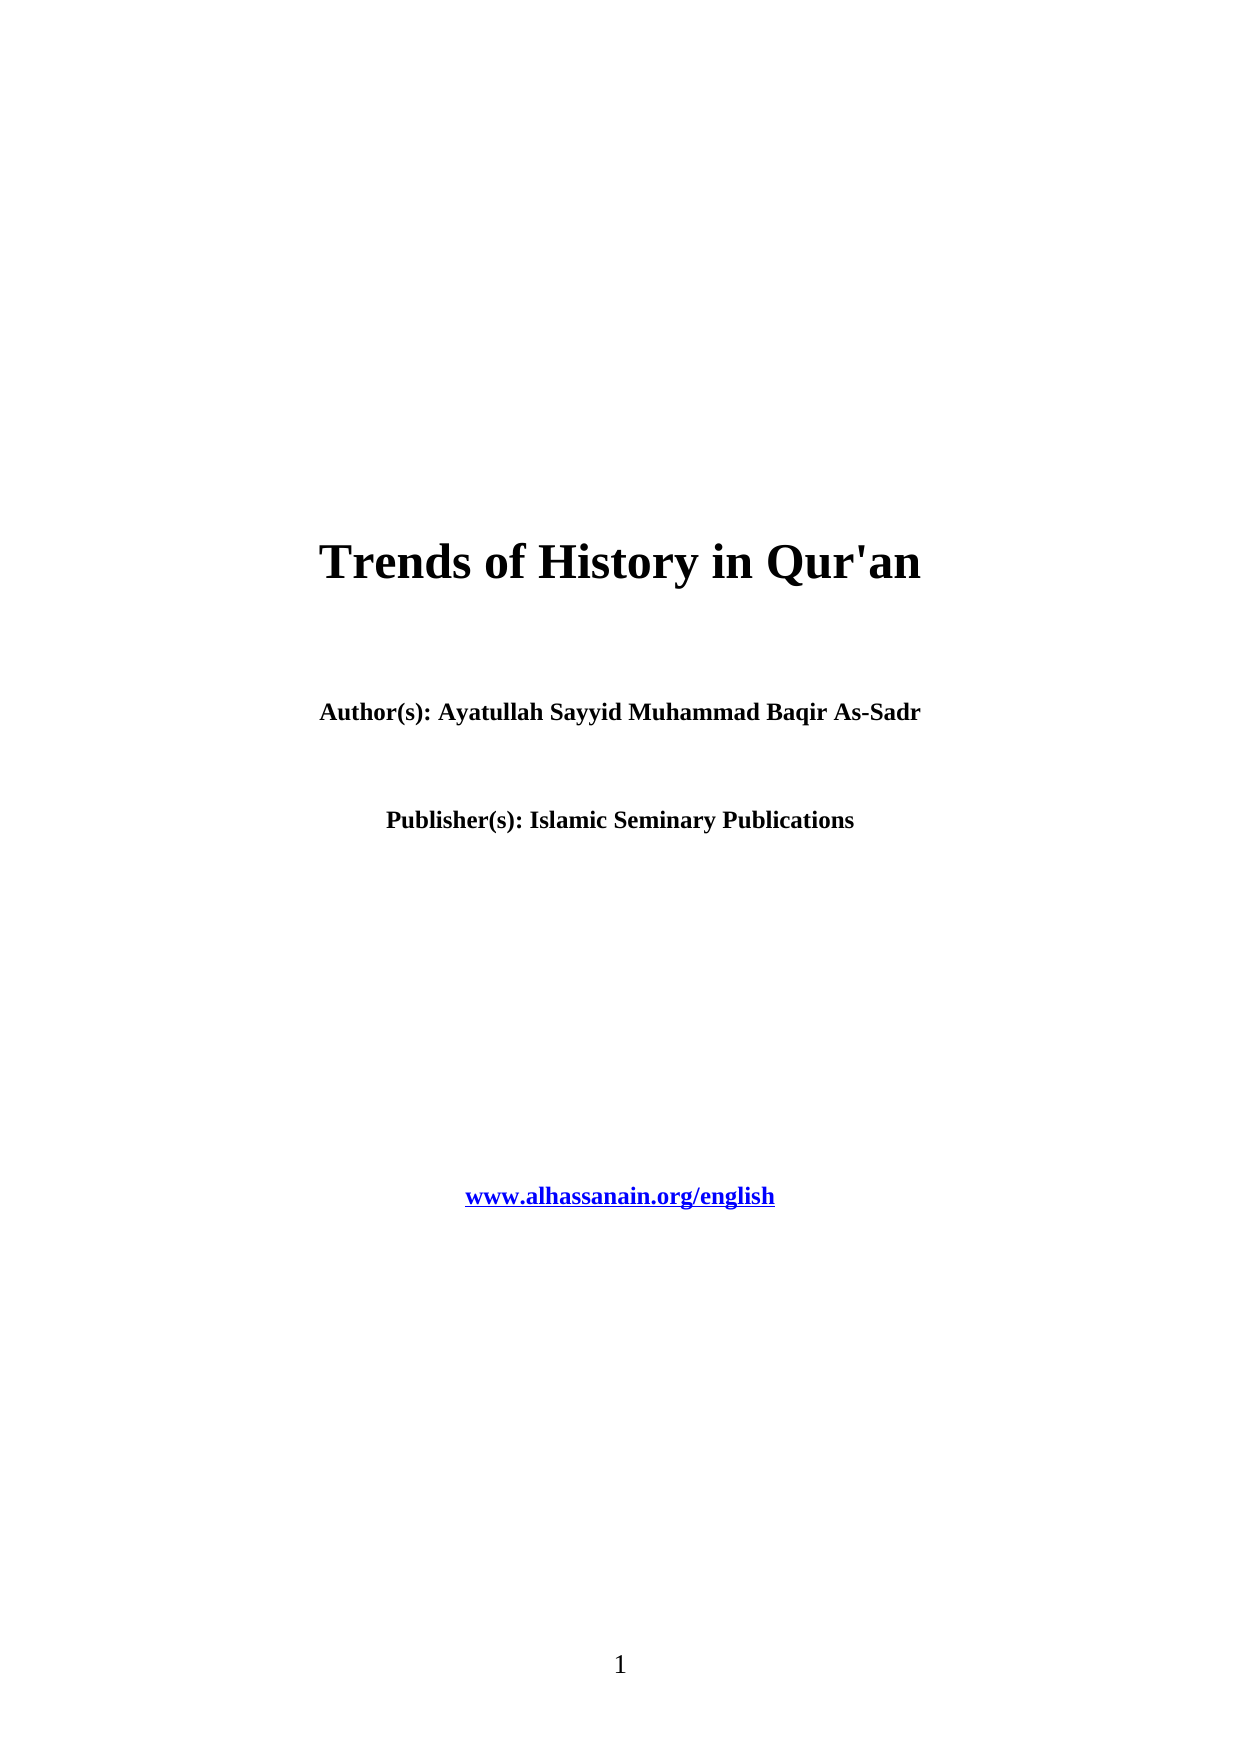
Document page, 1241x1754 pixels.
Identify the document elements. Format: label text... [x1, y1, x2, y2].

text Author(s): Ayatullah Sayyid Muhammad Baqir As-Sadr [236, 697, 1004, 726]
text Publisher(s): Islamic Seminary Publications [236, 805, 1004, 833]
text www.alhassanain.org/english [236, 1181, 1004, 1210]
text Trends of History in Qur'an [236, 532, 1004, 590]
